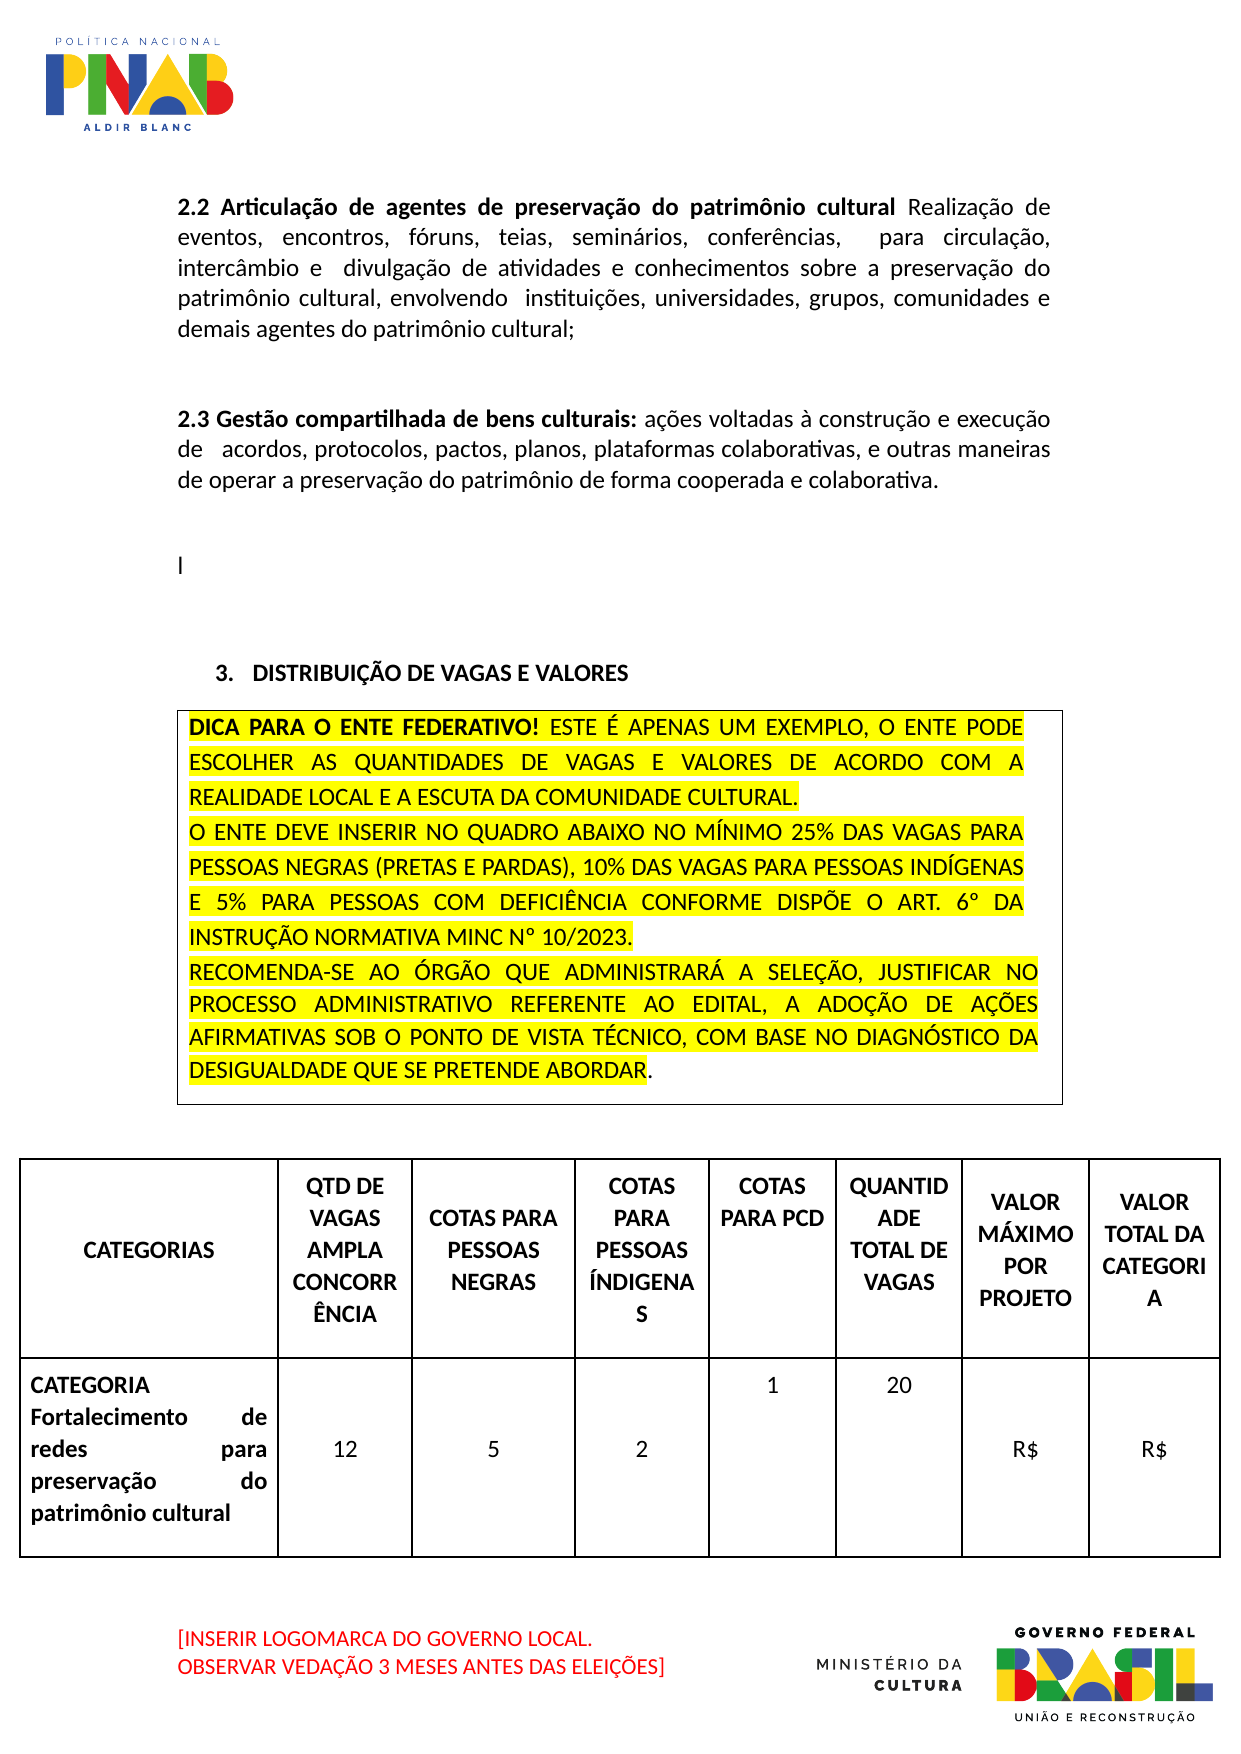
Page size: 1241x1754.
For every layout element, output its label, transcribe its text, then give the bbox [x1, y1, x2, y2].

table_header VALOR MÁXIMO POR PROJETO [963, 1160, 1088, 1357]
table_cell 5 [413, 1359, 574, 1556]
table_cell 2 [576, 1359, 708, 1556]
table_header QTD DE VAGAS AMPLA CONCORRÊNCIA [279, 1160, 411, 1357]
text 2.2 Articulação de agentes de preservação do patrimônio cultural Realização de eventos, encontros, fóruns, teias, seminários, conferências, para circulação, intercâmbio e divulgação de atividades e conhecimentos sobre a preservação do patrimônio cultural, envolvendo instituições, universidades, grupos, comunidades e demais agentes do patrimônio cultural; [177, 191, 1051, 343]
table_cell R$ [963, 1359, 1088, 1556]
list DISTRIBUIÇÃO DE VAGAS E VALORES [215, 657, 1063, 687]
text 2.3 Gestão compartilhada de bens culturais: ações voltadas à construção e execução de acordos, protocolos, pactos, planos, plataformas colaborativas, e outras maneiras de operar a preservação do patrimônio de forma cooperada e colaborativa. [177, 403, 1051, 494]
text l [177, 550, 1051, 581]
table_header CATEGORIAS [21, 1160, 277, 1357]
table_cell 12 [279, 1359, 411, 1556]
table_cell 20 [837, 1359, 961, 1556]
table_header COTAS PARA PESSOAS ÍNDIGENAS [576, 1160, 708, 1357]
table_header VALOR TOTAL DA CATEGORIA [1090, 1160, 1219, 1357]
picture [1, 0, 1241, 1753]
table_cell R$ [1090, 1359, 1219, 1556]
table_header COTAS PARA PCD [710, 1160, 835, 1357]
table_cell 1 [710, 1359, 835, 1556]
table_cell CATEGORIA Fortalecimento de redes para preservação do patrimônio cultural [21, 1359, 277, 1556]
table_header QUANTIDADE TOTAL DE VAGAS [837, 1160, 961, 1357]
table_header DICA PARA O ENTE FEDERATIVO! ESTE É APENAS UM EXEMPLO, O ENTE PODE ESCOLHER AS QUANTIDADES DE VAGAS E VALORES DE ACORDO COM A REALIDADE LOCAL E A ESCUTA DA COMUNIDADE CULTURAL. O ENTE DEVE INSERIR NO QUADRO ABAIXO NO MÍNIMO 25% DAS VAGAS PARA PESSOAS NEGRAS (PRETAS E PARDAS), 10% DAS VAGAS PARA PESSOAS INDÍGENAS E 5% PARA PESSOAS COM DEFICIÊNCIA CONFORME DISPÕE O ART. 6º DA INSTRUÇÃO NORMATIVA MINC Nº 10/2023. RECOMENDA-SE AO ÓRGÃO QUE ADMINISTRARÁ A SELEÇÃO, JUSTIFICAR NO PROCESSO ADMINISTRATIVO REFERENTE AO EDITAL, A ADOÇÃO DE AÇÕES AFIRMATIVAS SOB O PONTO DE VISTA TÉCNICO, COM BASE NO DIAGNÓSTICO DA DESIGUALDADE QUE SE PRETENDE ABORDAR. [178, 711, 1062, 1104]
table_header COTAS PARA PESSOAS NEGRAS [413, 1160, 574, 1357]
